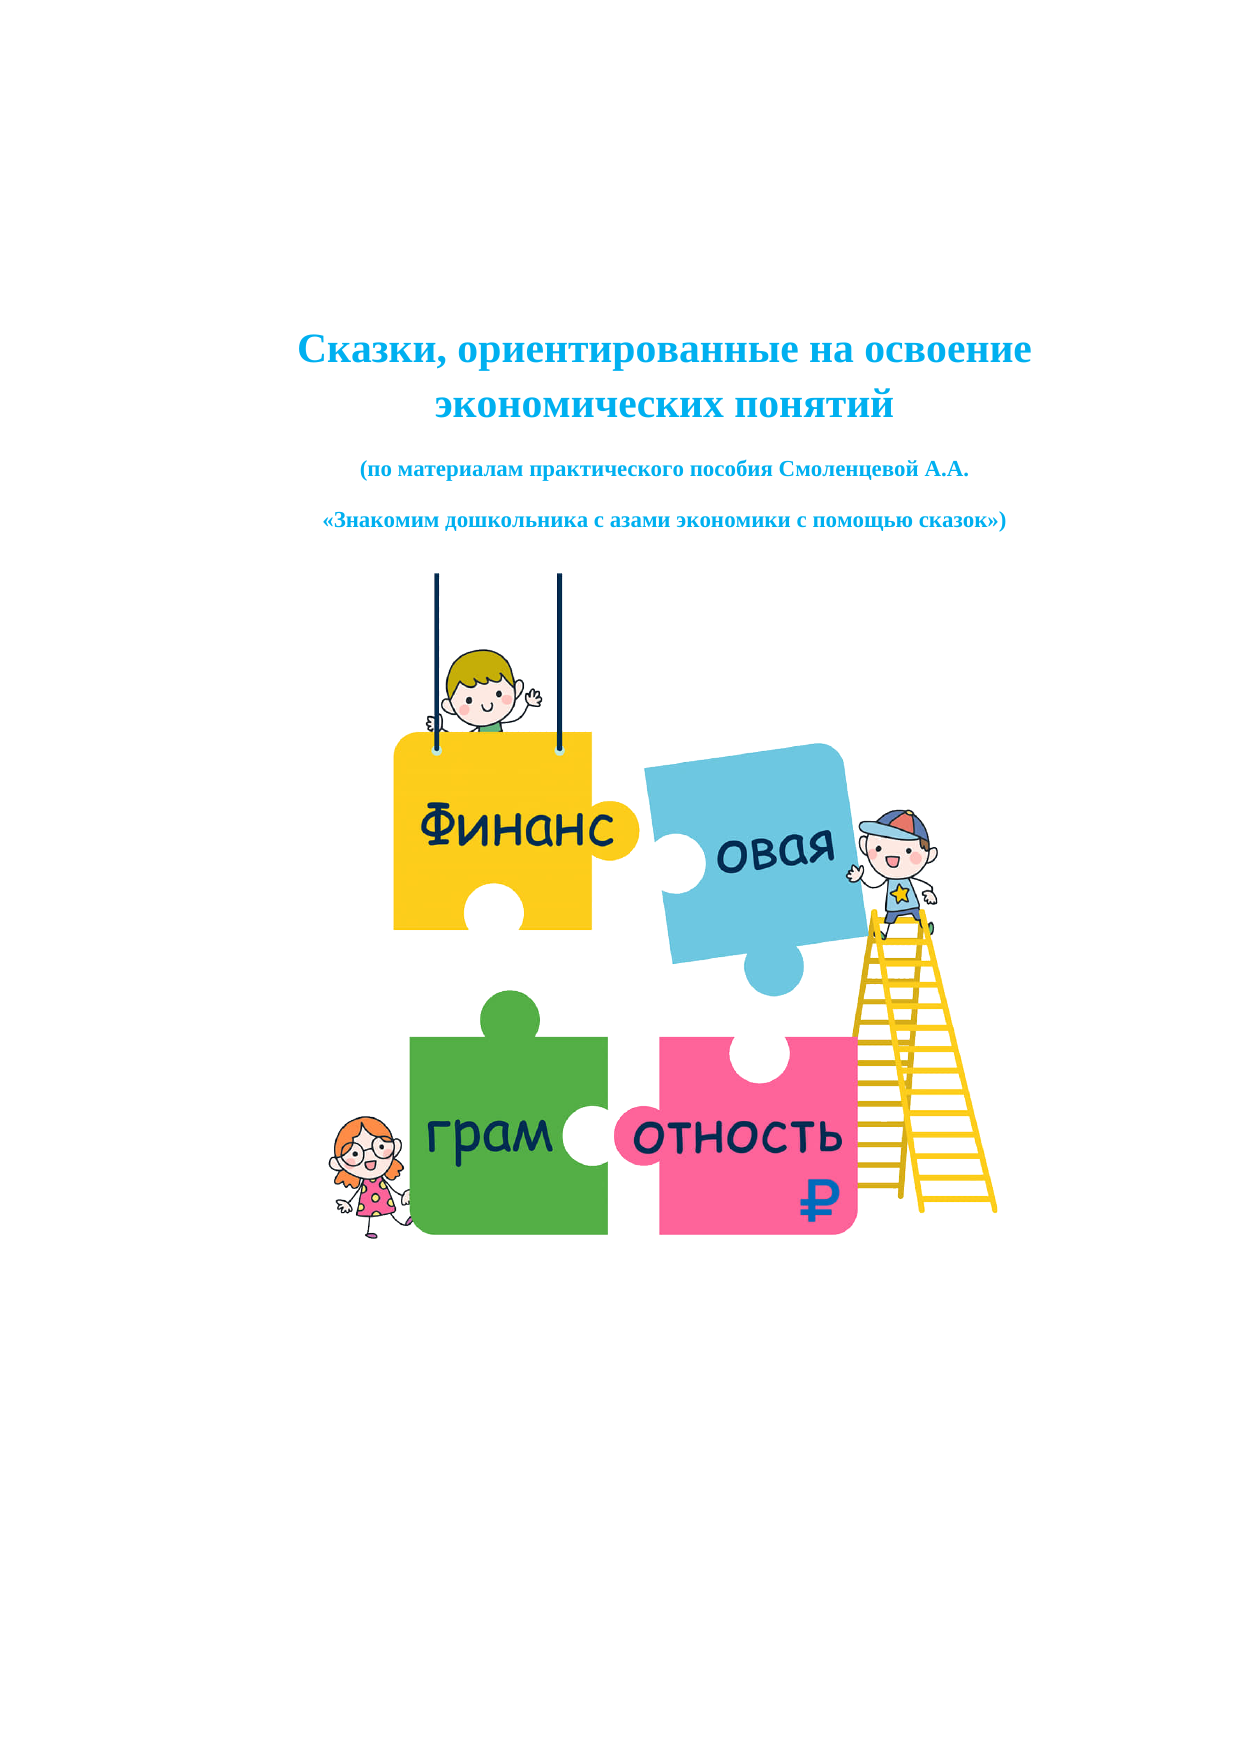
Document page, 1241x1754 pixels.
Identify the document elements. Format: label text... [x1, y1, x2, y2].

text Сказки, ориентированные на освоение экономических понятий [177, 324, 1152, 427]
text «Знакомим дошкольника с азами экономики с помощью сказок») [177, 506, 1152, 532]
picture [328, 573, 998, 1239]
text (по материалам практического пособия Смоленцевой А.А. [177, 455, 1152, 481]
